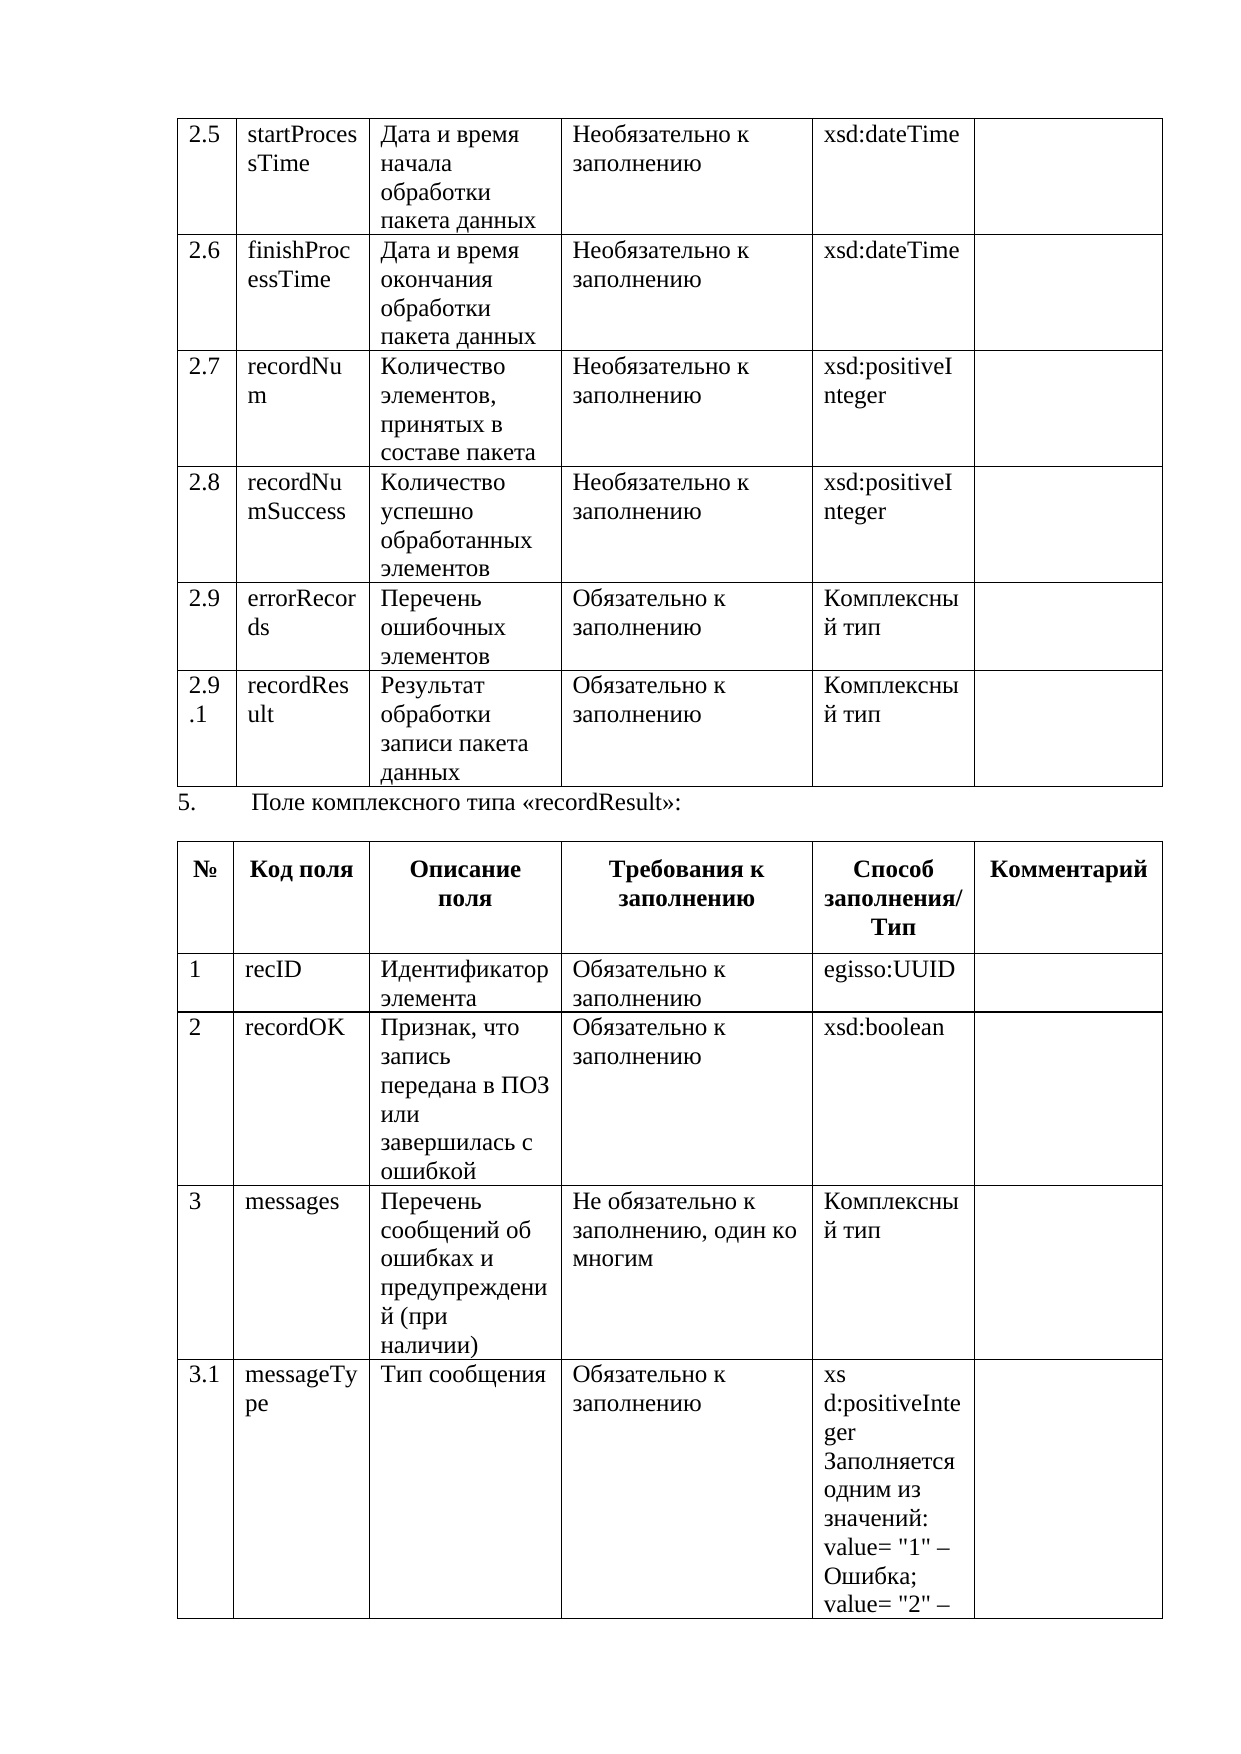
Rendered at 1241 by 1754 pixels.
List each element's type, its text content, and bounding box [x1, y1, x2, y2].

table_header Комментарий [975, 842, 1162, 953]
table_cell [975, 119, 1162, 234]
table_cell xsd:boolean [813, 1013, 974, 1185]
table_cell Перечень сообщений об ошибках и предупреждений (при наличии) [370, 1186, 561, 1358]
table_header № [178, 842, 233, 953]
table_cell Идентификатор элемента [370, 954, 561, 1011]
table_cell [975, 351, 1162, 466]
table_cell [975, 235, 1162, 350]
table_cell [975, 1013, 1162, 1185]
table_cell startProcessTime [237, 119, 369, 234]
table_cell recordNumSuccess [237, 467, 369, 582]
table_cell recID [234, 954, 369, 1011]
table_cell Комплексный тип [813, 583, 974, 669]
table_cell Комплексный тип [813, 671, 974, 786]
table_cell messages [234, 1186, 369, 1358]
table_cell 2.5 [178, 119, 236, 234]
table_cell Количество элементов, принятых в составе пакета [370, 351, 561, 466]
table_cell messageType [234, 1360, 369, 1618]
table_cell Перечень ошибочных элементов [370, 583, 561, 669]
table_header Требования к заполнению [562, 842, 812, 953]
table_cell Комплексный тип [813, 1186, 974, 1358]
table_cell 3.1 [178, 1360, 233, 1618]
table_cell Необязательно к заполнению [562, 467, 812, 582]
table_cell Дата и время начала обработки пакета данных [370, 119, 561, 234]
table_cell Необязательно к заполнению [562, 119, 812, 234]
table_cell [813, 1360, 974, 1618]
table_cell [975, 467, 1162, 582]
table_cell 3 [178, 1186, 233, 1358]
table_cell finishProcessTime [237, 235, 369, 350]
table_cell recordOK [234, 1013, 369, 1185]
table_cell 2.7 [178, 351, 236, 466]
table_cell 2.8 [178, 467, 236, 582]
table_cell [562, 1360, 812, 1618]
table_header Способ заполнения/Тип [813, 842, 974, 953]
table_cell xsd:positiveInteger [813, 467, 974, 582]
table_cell xsd:positiveInteger [813, 351, 974, 466]
table_cell Не обязательно к заполнению, один ко многим [562, 1186, 812, 1358]
table_cell 2.9.1 [178, 671, 236, 786]
table_header Код поля [234, 842, 369, 953]
table_cell Обязательно к заполнению [562, 671, 812, 786]
table_cell recordNum [237, 351, 369, 466]
table_cell [975, 1186, 1162, 1358]
list Поле комплексного типа «recordResult»: [177, 787, 1152, 815]
table_cell 2.9 [178, 583, 236, 669]
table_cell Обязательно к заполнению [562, 954, 812, 1011]
table_header Описание поля [370, 842, 561, 953]
table_cell Дата и время окончания обработки пакета данных [370, 235, 561, 350]
table_cell 2.6 [178, 235, 236, 350]
table_cell Необязательно к заполнению [562, 235, 812, 350]
table_cell [975, 1360, 1162, 1618]
table_cell [975, 954, 1162, 1011]
table_cell 2 [178, 1013, 233, 1185]
table_cell Обязательно к заполнению [562, 583, 812, 669]
table_cell errorRecords [237, 583, 369, 669]
table_cell Признак, что запись передана в ПОЗ или завершилась с ошибкой [370, 1013, 561, 1185]
table_cell [975, 583, 1162, 669]
table_cell xsd:dateTime [813, 119, 974, 234]
table_cell [975, 671, 1162, 786]
table_cell 1 [178, 954, 233, 1011]
table_cell Результат обработки записи пакета данных [370, 671, 561, 786]
table_cell Обязательно к заполнению [562, 1013, 812, 1185]
table_cell egisso:UUID [813, 954, 974, 1011]
table_cell recordResult [237, 671, 369, 786]
table_cell Тип сообщения [370, 1360, 561, 1618]
table_cell Количество успешно обработанных элементов [370, 467, 561, 582]
table_cell xsd:dateTime [813, 235, 974, 350]
table_cell Необязательно к заполнению [562, 351, 812, 466]
